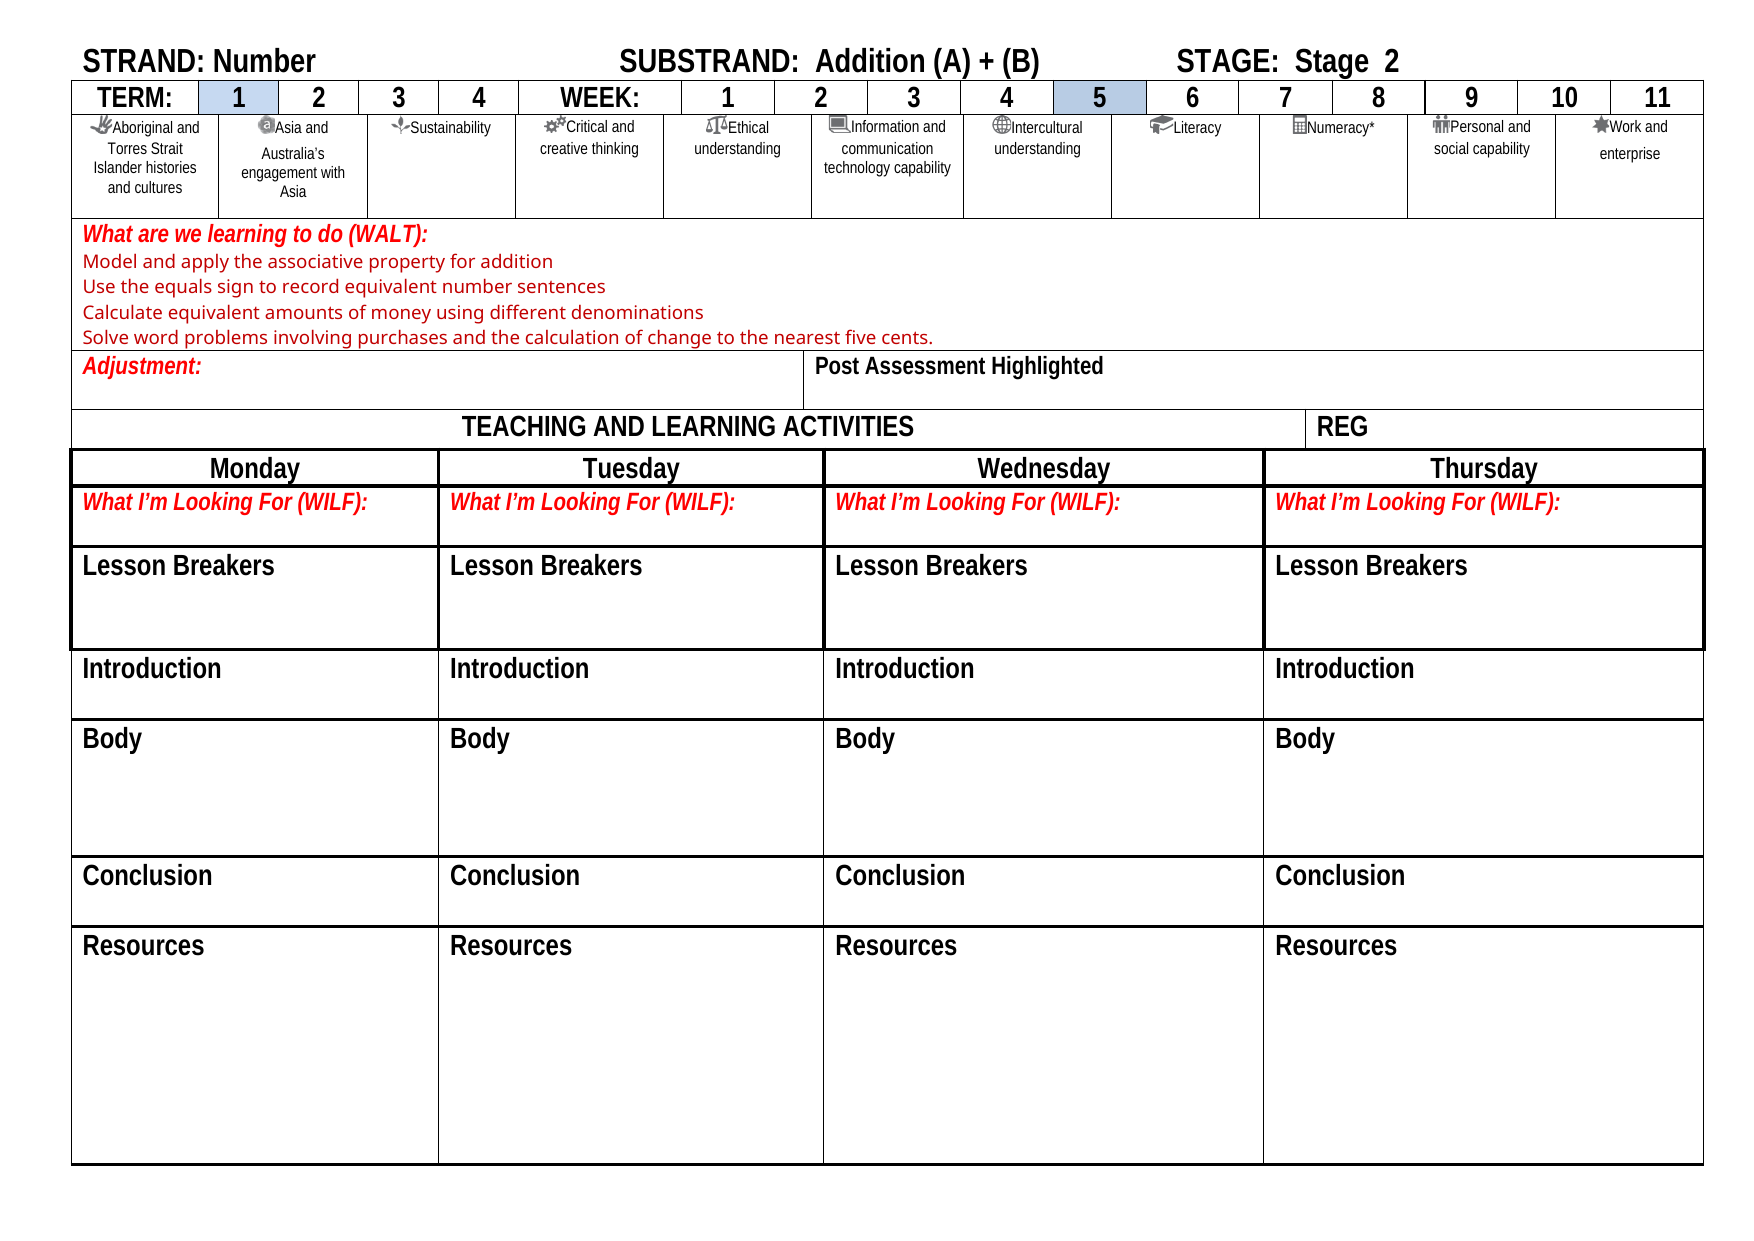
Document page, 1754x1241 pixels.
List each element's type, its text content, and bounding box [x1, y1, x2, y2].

picture [257, 115, 275, 134]
table_cell Intercultural understanding [964, 115, 1111, 218]
table_cell Lesson Breakers [826, 548, 1262, 648]
table_cell Conclusion [439, 858, 823, 925]
table_cell 5 [1054, 81, 1146, 114]
picture [1150, 115, 1174, 134]
table_cell Resources [72, 928, 438, 1162]
table_cell WEEK: [519, 81, 681, 114]
table_cell 8 [1333, 81, 1424, 114]
table_cell Monday [73, 451, 437, 484]
table_cell 2 [775, 81, 867, 114]
table_cell Personal and social capability [1408, 115, 1555, 218]
table_cell Introduction [1264, 651, 1703, 718]
table_cell 10 [1518, 81, 1610, 114]
table_cell TERM: [72, 81, 198, 114]
table_cell 11 [1611, 81, 1703, 114]
table_cell Conclusion [1264, 858, 1703, 925]
table_cell Post Assessment Highlighted [804, 351, 1703, 408]
picture [706, 115, 728, 134]
table_cell Body [439, 721, 823, 855]
table_cell Sustainability [368, 115, 515, 218]
picture [391, 115, 411, 134]
table_cell Wednesday [826, 451, 1262, 484]
table_cell Introduction [72, 651, 438, 718]
picture [90, 115, 113, 134]
table_cell Resources [824, 928, 1263, 1162]
table_cell Resources [439, 928, 823, 1162]
table_cell 3 [359, 81, 438, 114]
table_cell 4 [961, 81, 1053, 114]
table_cell 9 [1426, 81, 1517, 114]
table_cell Body [1264, 721, 1703, 855]
table_cell Work and enterprise [1556, 115, 1703, 218]
table_cell 2 [279, 81, 358, 114]
table_cell Introduction [824, 651, 1263, 718]
table_cell Lesson Breakers [73, 548, 437, 648]
table_cell Conclusion [72, 858, 438, 925]
table_cell Body [824, 721, 1263, 855]
picture [1292, 115, 1307, 134]
picture [828, 115, 851, 133]
table_header STRAND: Number SUBSTRAND: Addition (A) + (B) STAGE: Stage 2 [71, 41, 1704, 79]
table_cell Resources [1264, 928, 1703, 1162]
table_cell REG [1306, 410, 1703, 448]
table_cell Aboriginal and Torres Strait Islander histories and cultures [72, 115, 218, 218]
table_cell What I’m Looking For (WILF): [440, 488, 822, 545]
picture [544, 115, 567, 133]
table_cell Ethical understanding [664, 115, 811, 218]
table_cell 6 [1147, 81, 1238, 114]
table_cell Introduction [439, 651, 823, 718]
table_cell Literacy [1112, 115, 1259, 218]
table_cell 4 [439, 81, 518, 114]
picture [1592, 115, 1610, 133]
picture [1432, 115, 1450, 133]
table_cell Information and communication technology capability [812, 115, 963, 218]
table_cell Numeracy* [1260, 115, 1407, 218]
table_cell 1 [199, 81, 278, 114]
table_cell TEACHING AND LEARNING ACTIVITIES [72, 410, 1305, 448]
table_cell 3 [868, 81, 960, 114]
table_cell Lesson Breakers [1266, 548, 1702, 648]
table_cell 1 [682, 81, 774, 114]
table_cell What are we learning to do (WALT): Model and apply the associative property for addition Use the equals sign to record equivalent number sentences Calculate equivalent amounts of money using different denominations Solve word problems involving purchases and the calculation of change to the nearest five cents. [72, 219, 1703, 350]
table_cell Conclusion [824, 858, 1263, 925]
table_cell What I’m Looking For (WILF): [73, 488, 437, 545]
table_cell Lesson Breakers [440, 548, 822, 648]
table_cell 7 [1239, 81, 1332, 114]
table_cell Tuesday [440, 451, 822, 484]
table_cell Asia and Australia’s engagement with Asia [219, 115, 367, 218]
table_cell Critical and creative thinking [516, 115, 663, 218]
table_cell Adjustment: [72, 351, 803, 408]
picture [992, 115, 1012, 134]
table_cell Thursday [1266, 451, 1702, 484]
table_cell What I’m Looking For (WILF): [1266, 488, 1702, 545]
table_cell Body [72, 721, 438, 855]
table_cell What I’m Looking For (WILF): [826, 488, 1262, 545]
